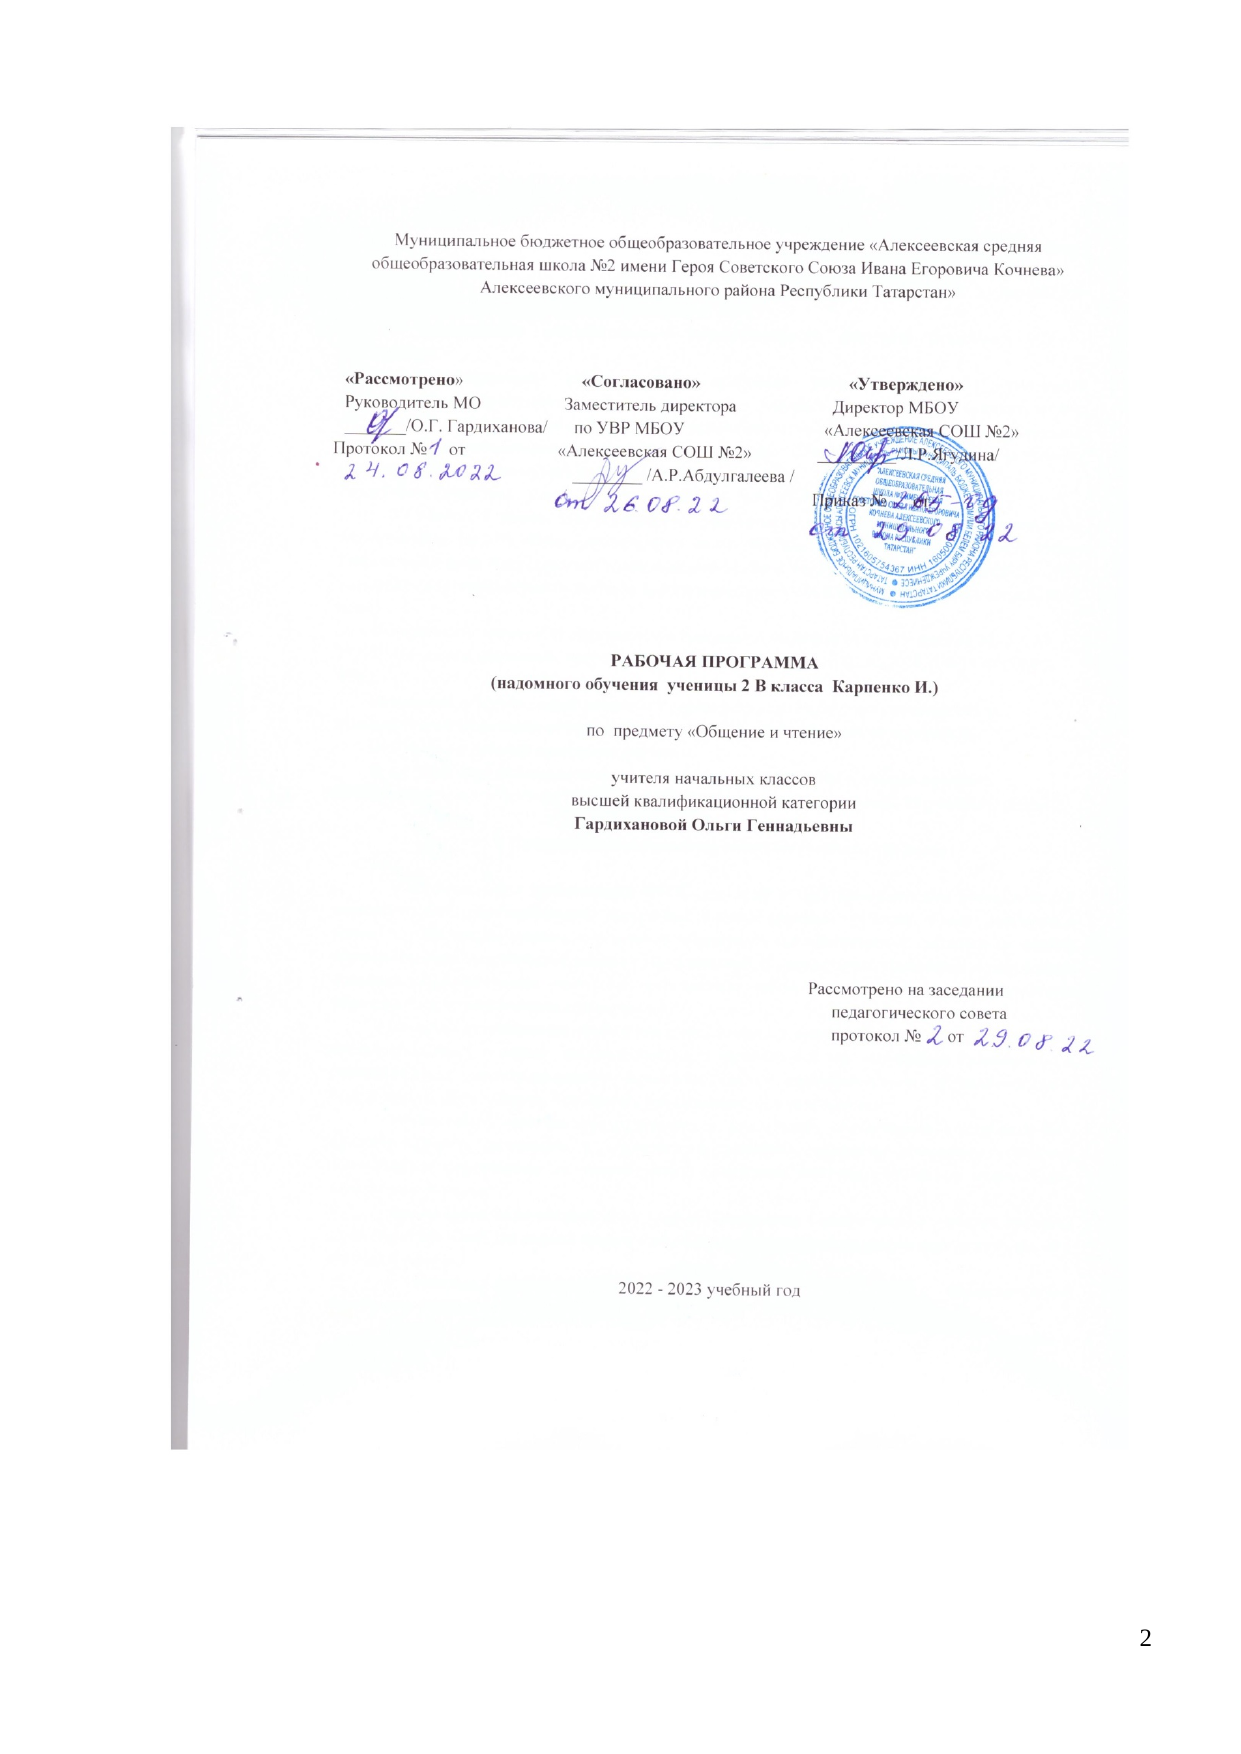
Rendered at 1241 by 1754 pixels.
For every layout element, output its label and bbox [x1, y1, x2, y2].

picture [162, 118, 1137, 1458]
